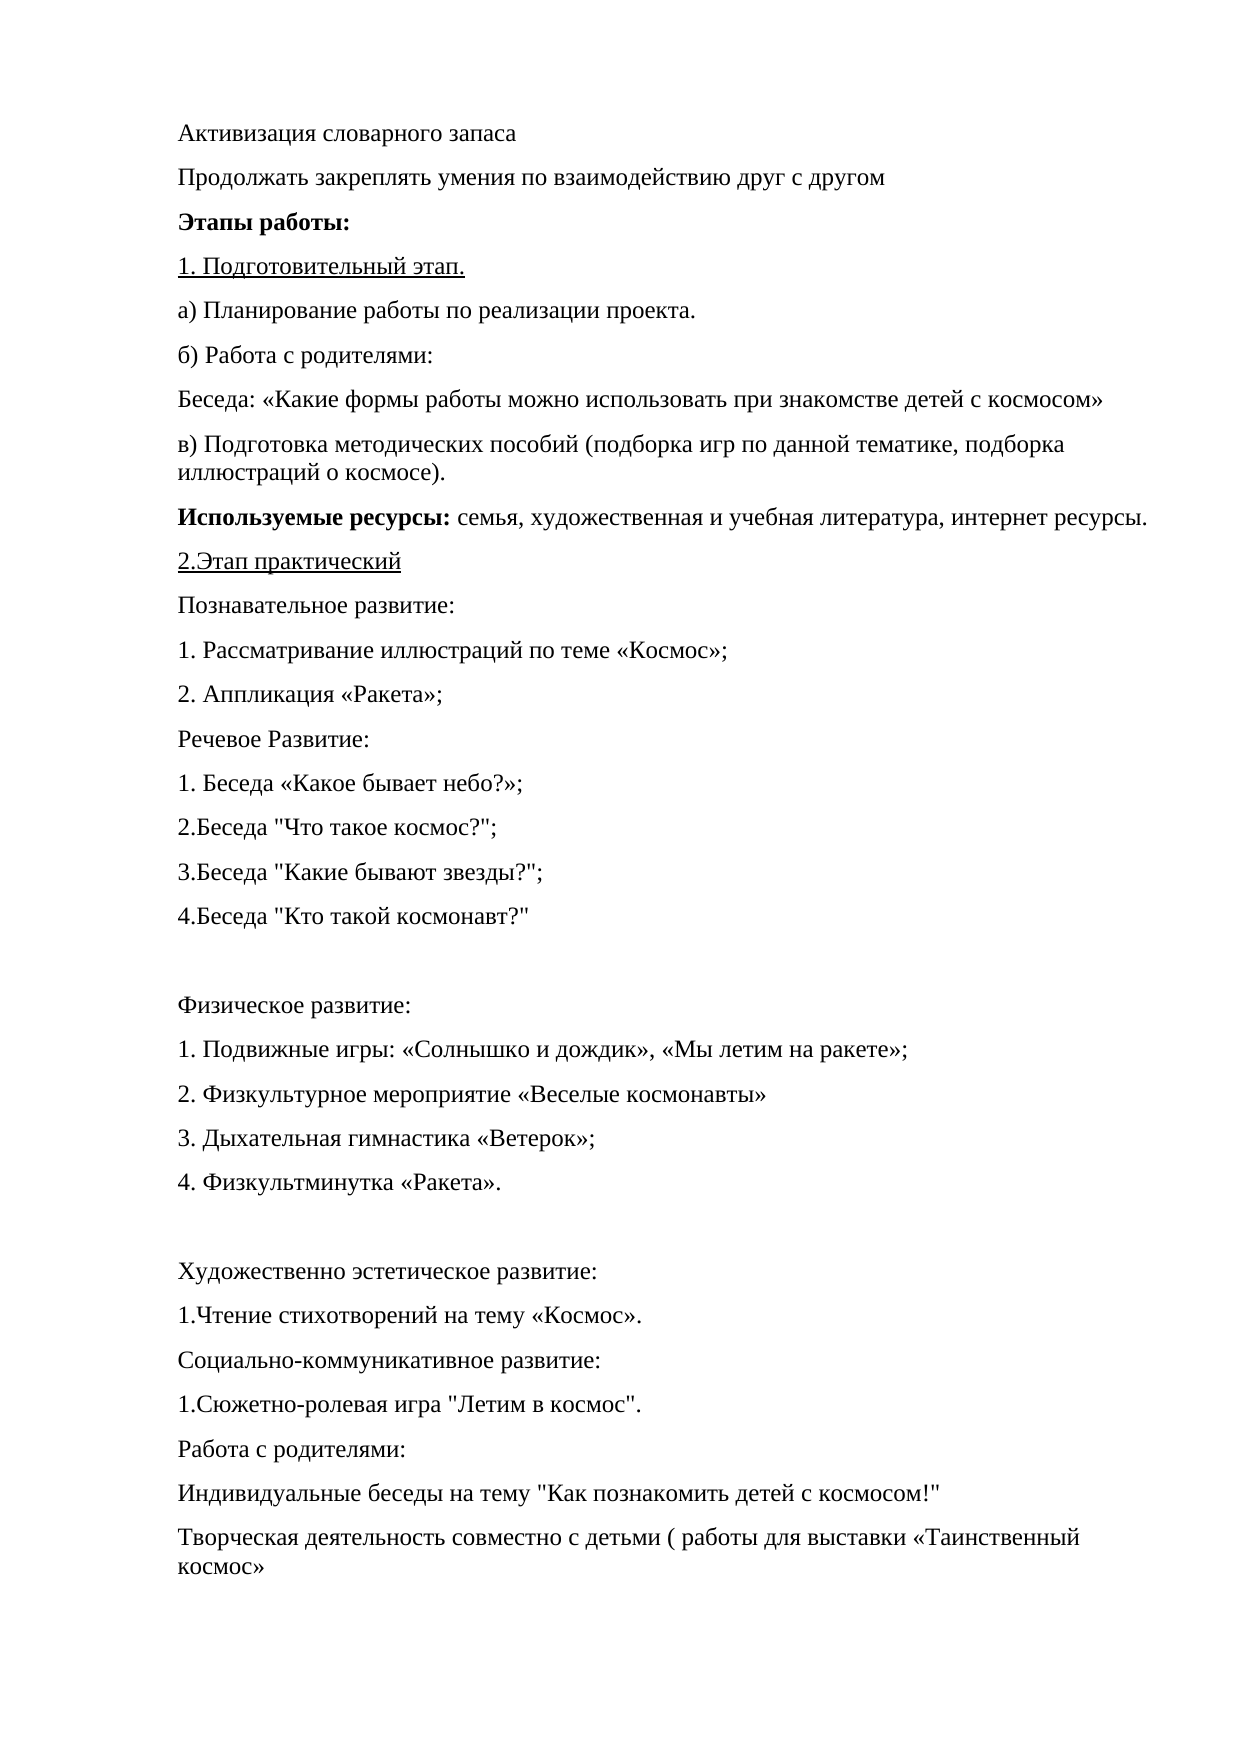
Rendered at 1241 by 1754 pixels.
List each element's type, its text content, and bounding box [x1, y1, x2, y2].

text Активизация словарного запаса [177, 118, 1152, 147]
text 3. Дыхательная гимнастика «Ветерок»; [177, 1123, 1152, 1152]
text Индивидуальные беседы на тему "Как познакомить детей с космосом!" [177, 1478, 1152, 1507]
text 4.Беседа "Кто такой космонавт?" [177, 901, 1152, 930]
text 3.Беседа "Какие бывают звезды?"; [177, 857, 1152, 886]
text Используемые ресурсы: семья, художественная и учебная литература, интернет ресурсы. [177, 502, 1152, 531]
text Работа с родителями: [177, 1434, 1152, 1462]
text 1.Сюжетно-ролевая игра "Летим в космос". [177, 1389, 1152, 1418]
text Беседа: «Какие формы работы можно использовать при знакомстве детей с космосом» [177, 384, 1152, 413]
text Речевое Развитие: [177, 724, 1152, 752]
text 4. Физкультминутка «Ракета». [177, 1167, 1152, 1196]
text б) Работа с родителями: [177, 340, 1152, 369]
text Познавательное развитие: [177, 591, 1152, 619]
text Творческая деятельность совместно с детьми ( работы для выставки «Таинственный космос» [177, 1522, 1152, 1580]
text 2. Аппликация «Ракета»; [177, 679, 1152, 708]
text а) Планирование работы по реализации проекта. [177, 296, 1152, 324]
text Художественно эстетическое развитие: [177, 1256, 1152, 1285]
text 2.Этап практический [177, 546, 1152, 575]
text 2.Беседа "Что такое космос?"; [177, 812, 1152, 841]
text Физическое развитие: [177, 990, 1152, 1019]
text Социально-коммуникативное развитие: [177, 1345, 1152, 1374]
text в) Подготовка методических пособий (подборка игр по данной тематике, подборка иллюстраций о космосе). [177, 429, 1152, 486]
text 2. Физкультурное мероприятие «Веселые космонавты» [177, 1079, 1152, 1107]
text Этапы работы: [177, 207, 1152, 236]
text 1.Чтение стихотворений на тему «Космос». [177, 1301, 1152, 1329]
text 1. Подготовительный этап. [177, 251, 1152, 280]
text Продолжать закреплять умения по взаимодействию друг с другом [177, 162, 1152, 191]
text 1. Беседа «Какое бывает небо?»; [177, 768, 1152, 797]
text 1. Рассматривание иллюстраций по теме «Космос»; [177, 635, 1152, 664]
text 1. Подвижные игры: «Солнышко и дождик», «Мы летим на ракете»; [177, 1034, 1152, 1063]
